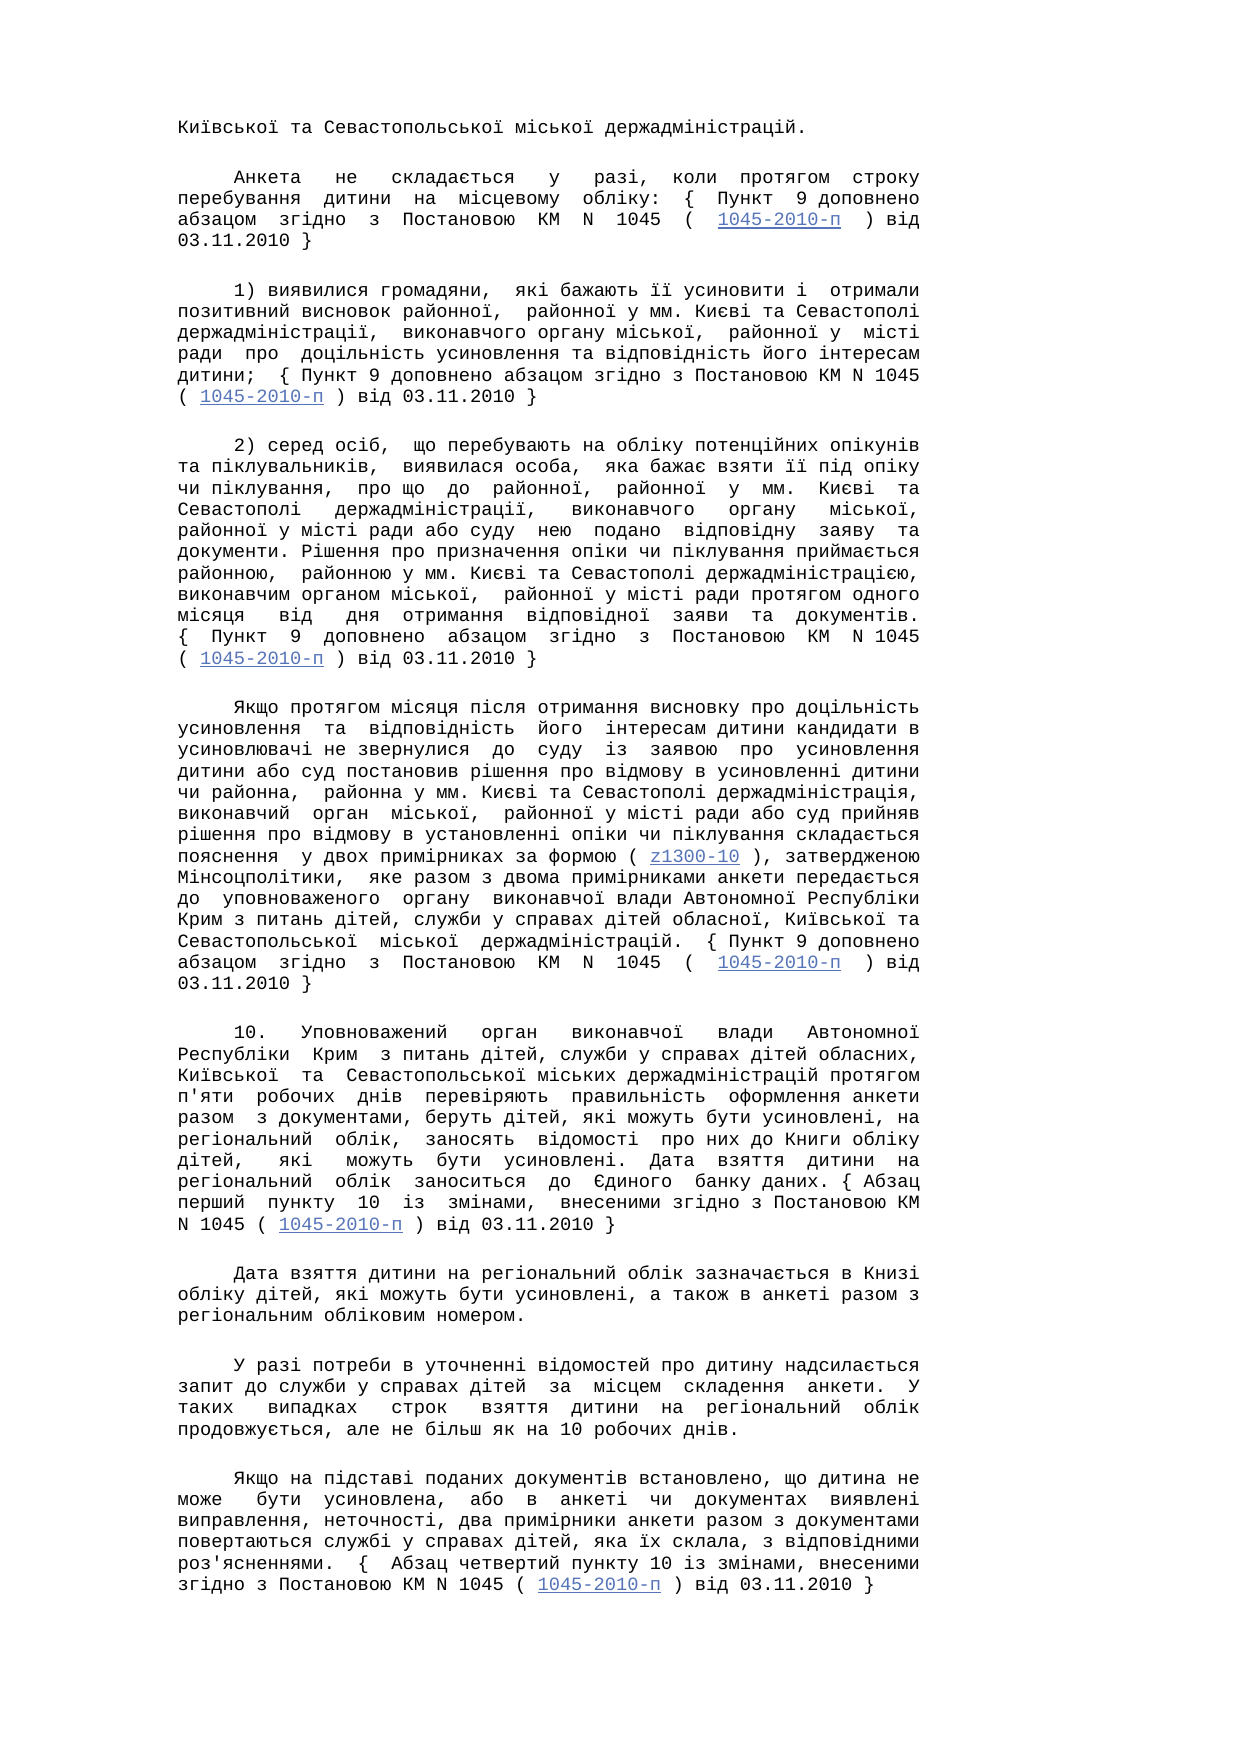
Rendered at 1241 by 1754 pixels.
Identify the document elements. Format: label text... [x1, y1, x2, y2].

text Якщо на підставі поданих документів встановлено, що дитина не може бути усиновлена, або в анкеті чи документах виявлені виправлення, неточності, два примірники анкети разом з документами повертаються службі у справах дітей, яка їх склала, з відповідними роз'ясненнями. { Абзац четвертий пункту 10 із змінами, внесеними згідно з Постановою КМ N 1045 ( 1045-2010-п ) від 03.11.2010 } [177, 1468, 1152, 1624]
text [177, 118, 1152, 167]
text 1) виявилися громадяни, які бажають її усиновити і отримали позитивний висновок районної, районної у мм. Києві та Севастополі держадміністрації, виконавчого органу міської, районної у місті ради про доцільність усиновлення та відповідність його інтересам дитини; { Пункт 9 доповнено абзацом згідно з Постановою КМ N 1045 ( 1045-2010-п ) від 03.11.2010 } [177, 280, 1152, 436]
text Дата взяття дитини на регіональний облік зазначається в Книзі обліку дітей, які можуть бути усиновлені, а також в анкеті разом з регіональним обліковим номером. [177, 1264, 1152, 1356]
text Якщо протягом місяця після отримання висновку про доцільність усиновлення та відповідність його інтересам дитини кандидати в усиновлювачі не звернулися до суду із заявою про усиновлення дитини або суд постановив рішення про відмову в усиновленні дитини чи районна, районна у мм. Києві та Севастополі держадміністрація, виконавчий орган міської, районної у місті ради або суд прийняв рішення про відмову в установленні опіки чи піклування складається пояснення у двох примірниках за формою ( z1300-10 ), затвердженою Мінсоцполітики, яке разом з двома примірниками анкети передається до уповноваженого органу виконавчої влади Автономної Республіки Крим з питань дітей, служби у справах дітей обласної, Київської та Севастопольської міської держадміністрацій. { Пункт 9 доповнено абзацом згідно з Постановою КМ N 1045 ( 1045-2010-п ) від 03.11.2010 } [177, 698, 1152, 1023]
text У разі потреби в уточненні відомостей про дитину надсилається запит до служби у справах дітей за місцем складення анкети. У таких випадках строк взяття дитини на регіональний облік продовжується, але не більш як на 10 робочих днів. [177, 1356, 1152, 1468]
text 2) серед осіб, що перебувають на обліку потенційних опікунів та піклувальників, виявилася особа, яка бажає взяти її під опіку чи піклування, про що до районної, районної у мм. Києві та Севастополі держадміністрації, виконавчого органу міської, районної у місті ради або суду нею подано відповідну заяву та документи. Рішення про призначення опіки чи піклування приймається районною, районною у мм. Києві та Севастополі держадміністрацією, виконавчим органом міської, районної у місті ради протягом одного місяця від дня отримання відповідної заяви та документів. { Пункт 9 доповнено абзацом згідно з Постановою КМ N 1045 ( 1045-2010-п ) від 03.11.2010 } [177, 436, 1152, 698]
text Анкета не складається у разі, коли протягом строку перебування дитини на місцевому обліку: { Пункт 9 доповнено абзацом згідно з Постановою КМ N 1045 ( 1045-2010-п ) від 03.11.2010 } [177, 167, 1152, 280]
text 10. Уповноважений орган виконавчої влади Автономної Республіки Крим з питань дітей, служби у справах дітей обласних, Київської та Севастопольської міських держадміністрацій протягом п'яти робочих днів перевіряють правильність оформлення анкети разом з документами, беруть дітей, які можуть бути усиновлені, на регіональний облік, заносять відомості про них до Книги обліку дітей, які можуть бути усиновлені. Дата взяття дитини на регіональний облік заноситься до Єдиного банку даних. { Абзац перший пункту 10 із змінами, внесеними згідно з Постановою КМ N 1045 ( 1045-2010-п ) від 03.11.2010 } [177, 1023, 1152, 1264]
